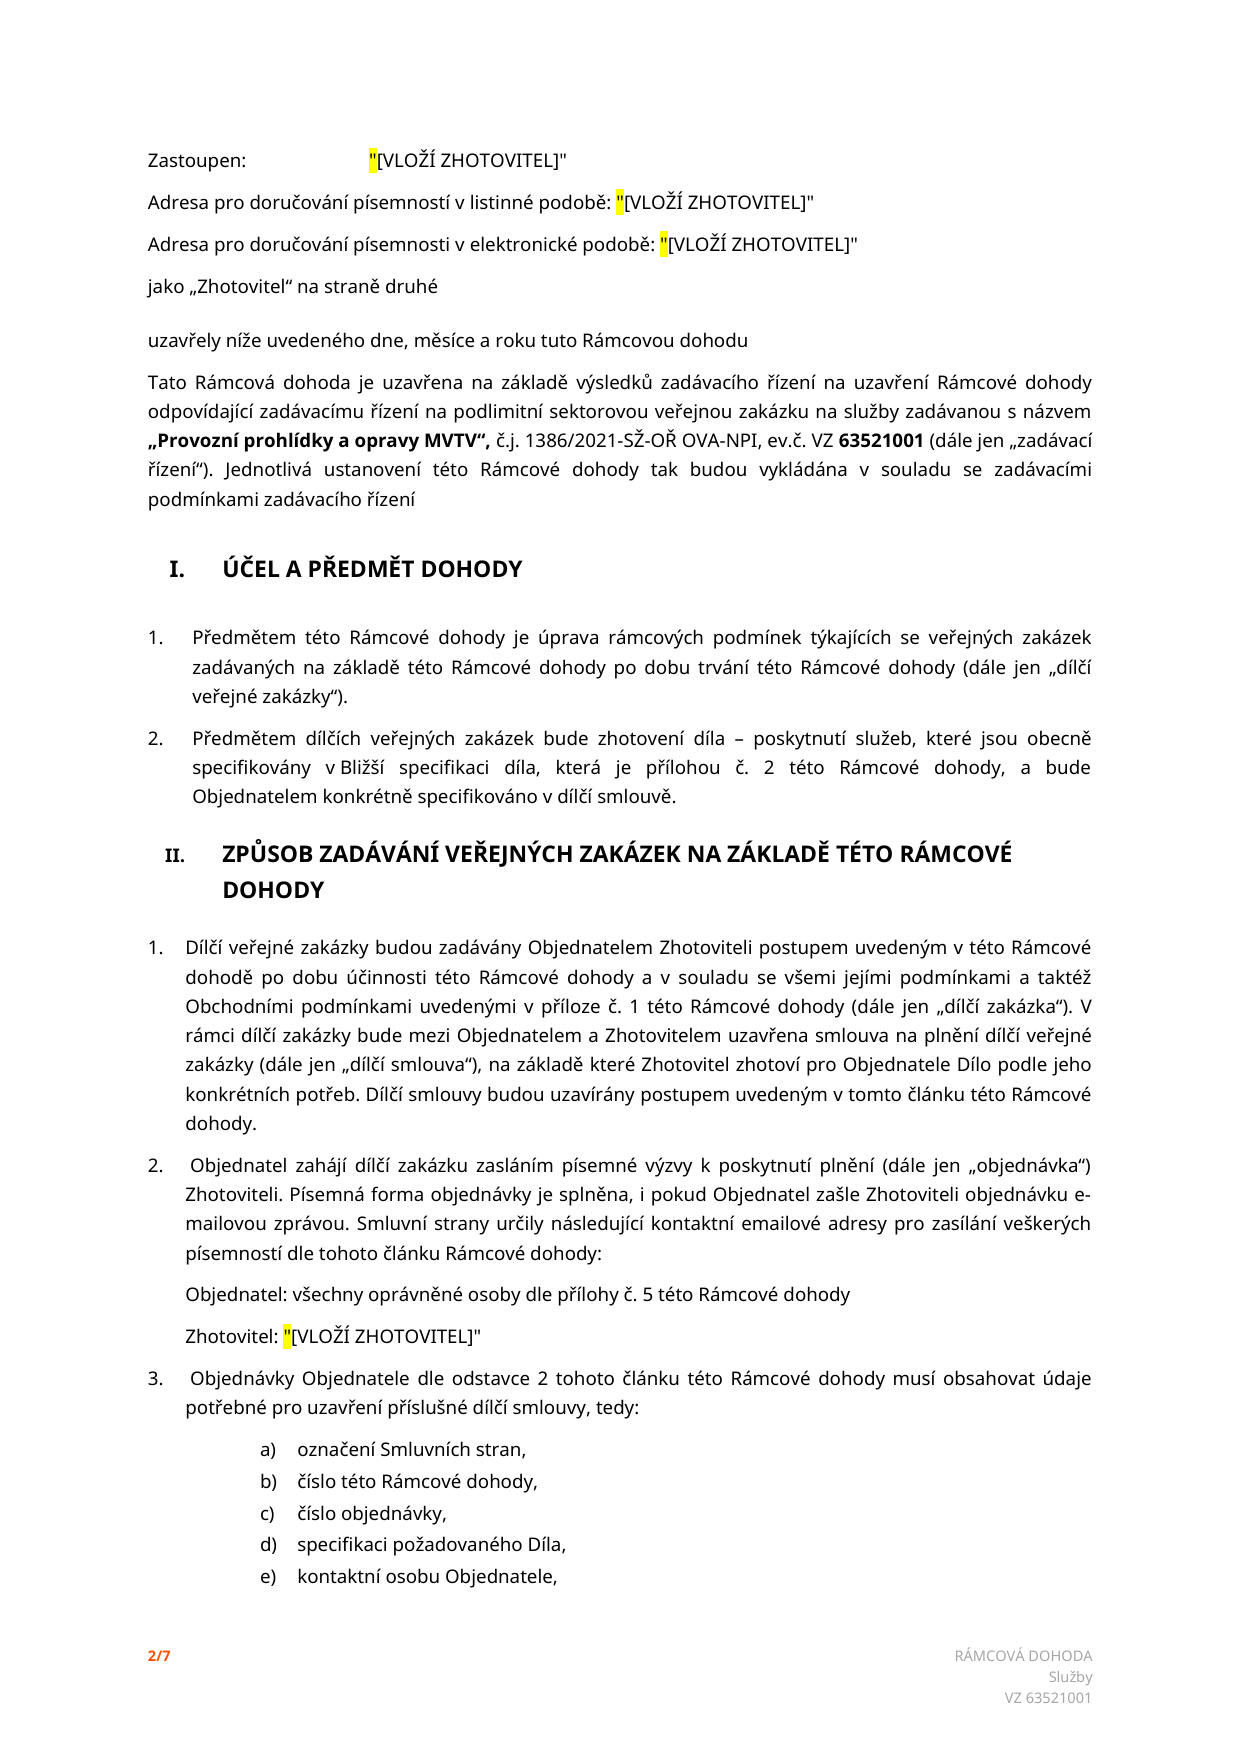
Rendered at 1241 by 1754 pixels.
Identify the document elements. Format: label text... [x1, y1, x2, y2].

list kontaktní osobu Objednatele, [260, 1563, 1093, 1589]
text jako „Zhotovitel“ na straně druhé [148, 273, 1093, 298]
text Zastoupen: [377, 148, 1093, 173]
list ZPŮSOB ZADÁVÁNÍ VEŘEJNÝCH ZAKÁZEK NA ZÁKLADĚ TÉTO RÁMCOVÉ DOHODY [185, 838, 1093, 905]
list Objednatel zahájí dílčí zakázku zasláním písemné výzvy k poskytnutí plnění (dále jen „objednávka“) Zhotoviteli. Písemná forma objednávky je splněna, i pokud Objednatel zašle Zhotoviteli objednávku e-mailovou zprávou. Smluvní strany určily následující kontaktní emailové adresy pro zasílání veškerých písemností dle tohoto článku Rámcové dohody: [148, 1152, 1093, 1265]
list číslo objednávky, [260, 1500, 1093, 1525]
list Předmětem této Rámcové dohody je úprava rámcových podmínek týkajících se veřejných zakázek zadávaných na základě této Rámcové dohody po dobu trvání této Rámcové dohody (dále jen „dílčí veřejné zakázky“). [148, 625, 1093, 709]
list označení Smluvních stran, [260, 1436, 1093, 1462]
list číslo této Rámcové dohody, [260, 1468, 1093, 1493]
text Zastoupen: [148, 148, 369, 173]
text Adresa pro doručování písemností v listinné podobě: [624, 189, 1093, 215]
list Objednávky Objednatele dle odstavce 2 tohoto článku této Rámcové dohody musí obsahovat údaje potřebné pro uzavření příslušné dílčí smlouvy, tedy: [148, 1365, 1093, 1420]
text Tato Rámcová dohoda je uzavřena na základě výsledků zadávacího řízení na uzavření Rámcové dohody odpovídající zadávacímu řízení na podlimitní sektorovou veřejnou zakázku na služby zadávanou s názvem „Provozní prohlídky a opravy MVTV“, č.j. 1386/2021-SŽ-OŘ OVA-NPI, ev.č. VZ 63521001 (dále jen „zadávací řízení“). Jednotlivá ustanovení této Rámcové dohody tak budou vykládána v souladu se zadávacími podmínkami zadávacího řízení [148, 369, 1093, 512]
list Zhotovitel: [185, 1323, 1093, 1349]
text Objednatel: všechny oprávněné osoby dle přílohy č. 5 této Rámcové dohody [185, 1282, 1093, 1307]
text uzavřely níže uvedeného dne, měsíce a roku tuto Rámcovou dohodu [148, 327, 1093, 353]
list Předmětem dílčích veřejných zakázek bude zhotovení díla – poskytnutí služeb, které jsou obecně specifikovány v Bližší specifikaci díla, která je přílohou č. 2 této Rámcové dohody, a bude Objednatelem konkrétně specifikováno v dílčí smlouvě. [148, 725, 1093, 809]
list specifikaci požadovaného Díla, [260, 1532, 1093, 1557]
text Adresa pro doručování písemnosti v elektronické podobě: [668, 231, 1093, 257]
list Dílčí veřejné zakázky budou zadávány Objednatelem Zhotoviteli postupem uvedeným v této Rámcové dohodě po dobu účinnosti této Rámcové dohody a v souladu se všemi jejími podmínkami a taktéž Obchodními podmínkami uvedenými v příloze č. 1 této Rámcové dohody (dále jen „dílčí zakázka“). V rámci dílčí zakázky bude mezi Objednatelem a Zhotovitelem uzavřena smlouva na plnění dílčí veřejné zakázky (dále jen „dílčí smlouva“), na základě které Zhotovitel zhotoví pro Objednatele Dílo podle jeho konkrétních potřeb. Dílčí smlouvy budou uzavírány postupem uvedeným v tomto článku této Rámcové dohody. [148, 935, 1093, 1136]
list ÚČEL A PŘEDMĚT DOHODY [185, 553, 1093, 584]
text Adresa pro doručování písemnosti v elektronické podobě: [148, 231, 660, 257]
text Adresa pro doručování písemností v listinné podobě: [148, 189, 616, 215]
